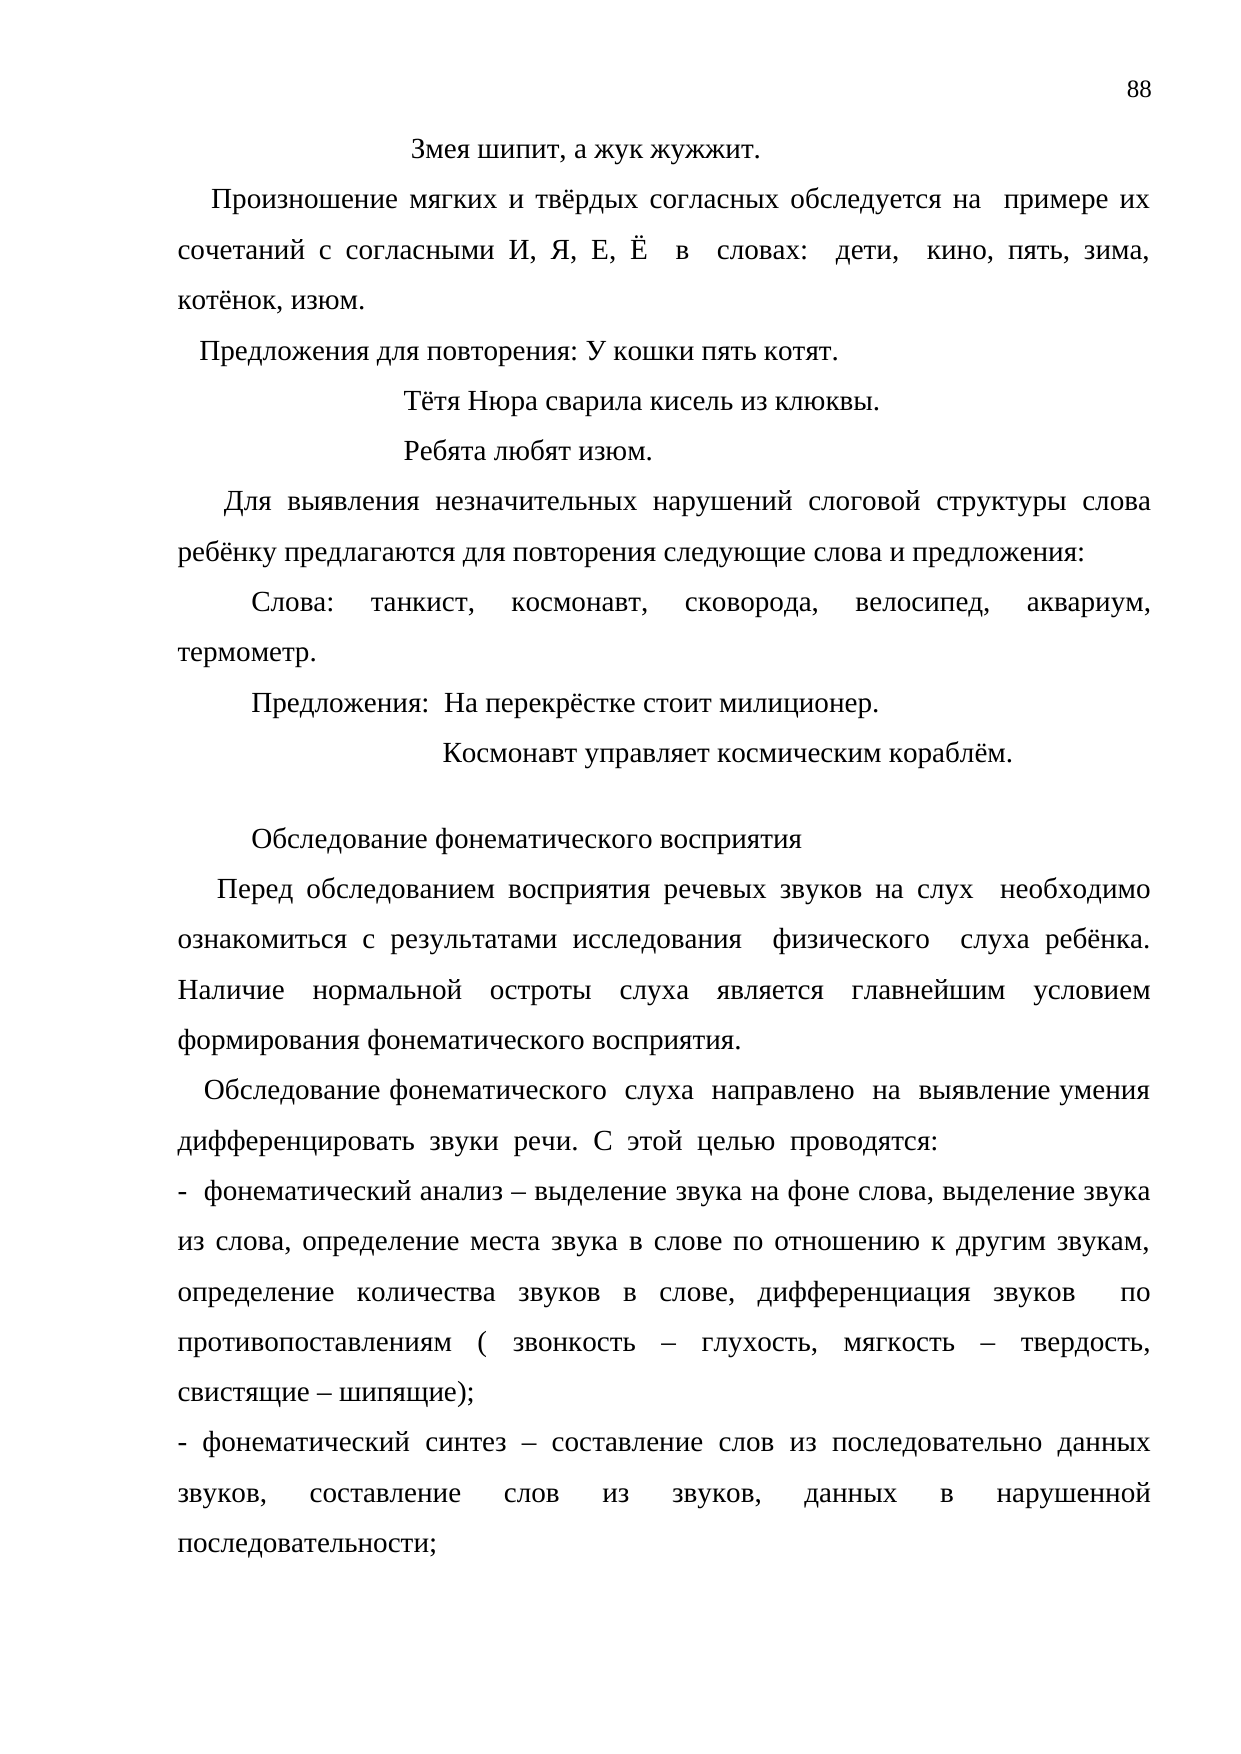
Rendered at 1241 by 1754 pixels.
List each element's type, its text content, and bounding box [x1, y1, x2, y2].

text Слова: танкист, космонавт, сковорода, велосипед, аквариум, термометр. [177, 584, 1152, 668]
text Космонавт управляет космическим кораблём. [177, 735, 1152, 769]
text Ребята любят изюм. [177, 433, 1152, 467]
text - фонематический синтез – составление слов из последовательно данных звуков, составление слов из звуков, данных в нарушенной последовательности; [177, 1424, 1152, 1559]
text Перед обследованием восприятия речевых звуков на слух необходимо ознакомиться с результатами исследования физического слуха ребёнка. Наличие нормальной остроты слуха является главнейшим условием формирования фонематического восприятия. [177, 871, 1152, 1056]
text Предложения для повторения: У кошки пять котят. [177, 333, 1152, 366]
text - фонематический анализ – выделение звука на фоне слова, выделение звука из слова, определение места звука в слове по отношению к другим звукам, определение количества звуков в слове, дифференциация звуков по противопоставлениям ( звонкость – глухость, мягкость – твердость, свистящие – шипящие); [177, 1173, 1152, 1408]
text Тётя Нюра сварила кисель из клюквы. [177, 383, 1152, 416]
text Змея шипит, а жук жужжит. [177, 131, 1152, 165]
text Произношение мягких и твёрдых согласных обследуется на примере их сочетаний с согласными И, Я, Е, Ё в словах: дети, кино, пять, зима, котёнок, изюм. [177, 182, 1152, 316]
text Предложения: На перекрёстке стоит милиционер. [177, 685, 1152, 718]
text Обследование фонематического восприятия [177, 821, 1152, 854]
text Обследование фонематического слуха направлено на выявление умения дифференцировать звуки речи. С этой целью проводятся: [177, 1072, 1152, 1156]
text Для выявления незначительных нарушений слоговой структуры слова ребёнку предлагаются для повторения следующие слова и предложения: [177, 483, 1152, 567]
